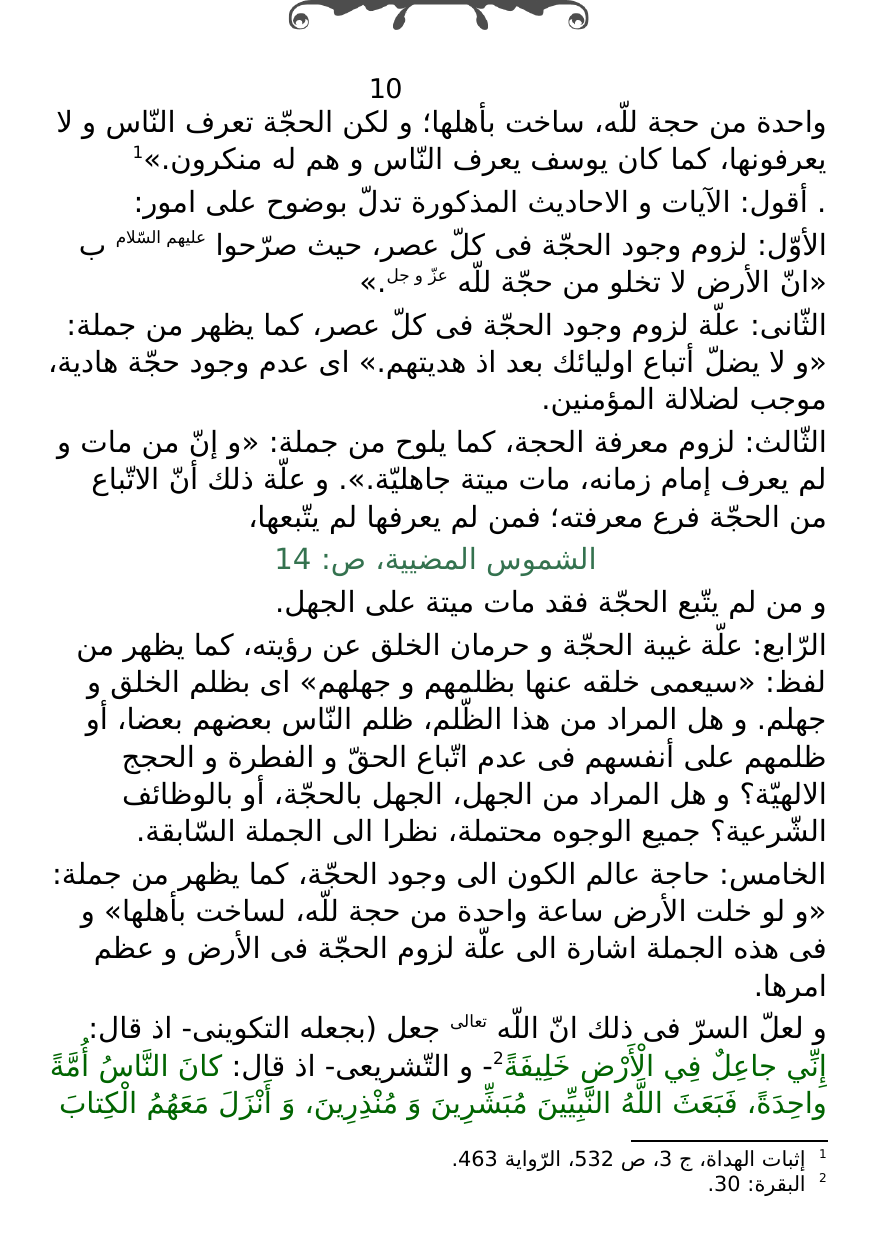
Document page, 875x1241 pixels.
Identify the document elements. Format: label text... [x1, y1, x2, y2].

text الأوّل: لزوم وجود الحجّة فى كلّ عصر، حيث صرّحوا عليهم السّلام ب «انّ الأرض لا تخلو من حجّة للّه عزّ و جل.» [44, 228, 827, 299]
text و من لم يتّبع الحجّة فقد مات ميتة على الجهل. [44, 585, 827, 619]
picture [288, 0, 589, 30]
text الشموس المضيية، ص: 14 [44, 543, 827, 577]
text . أقول: الآيات و الاحاديث المذكورة تدلّ بوضوح على امور: [44, 185, 827, 219]
text الخامس: حاجة عالم الكون الى وجود الحجّة، كما يظهر من جملة: «و لو خلت الأرض ساعة واحدة من حجة للّه، لساخت بأهلها» و فى هذه الجملة اشارة الى علّة لزوم الحجّة فى الأرض و عظم امرها. [44, 857, 827, 1003]
text الرّابع: علّة غيبة الحجّة و حرمان الخلق عن رؤيته، كما يظهر من لفظ: «سيعمى خلقه عنها بظلمهم و جهلهم» اى بظلم الخلق و جهلم. و هل المراد من هذا الظّلم، ظلم النّاس بعضهم بعضا، أو ظلمهم على أنفسهم فى عدم اتّباع الحقّ و الفطرة و الحجج الالهيّة؟ و هل المراد من الجهل، الجهل بالحجّة، أو بالوظائف الشّرعية؟ جميع الوجوه محتملة، نظرا الى الجملة السّابقة. [44, 628, 827, 848]
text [44, 1012, 827, 1120]
text الثّانى: علّة لزوم وجود الحجّة فى كلّ عصر، كما يظهر من جملة: «و لا يضلّ أتباع اوليائك بعد اذ هديتهم.» اى عدم وجود حجّة هادية، موجب لضلالة المؤمنين. [44, 308, 827, 417]
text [44, 105, 827, 177]
text الثّالث: لزوم معرفة الحجة، كما يلوح من جملة: «و إنّ من مات و لم يعرف إمام زمانه، مات ميتة جاهليّة.». و علّة ذلك أنّ الاتّباع من الحجّة فرع معرفته؛ فمن لم يعرفها لم يتّبعها، [44, 425, 827, 534]
